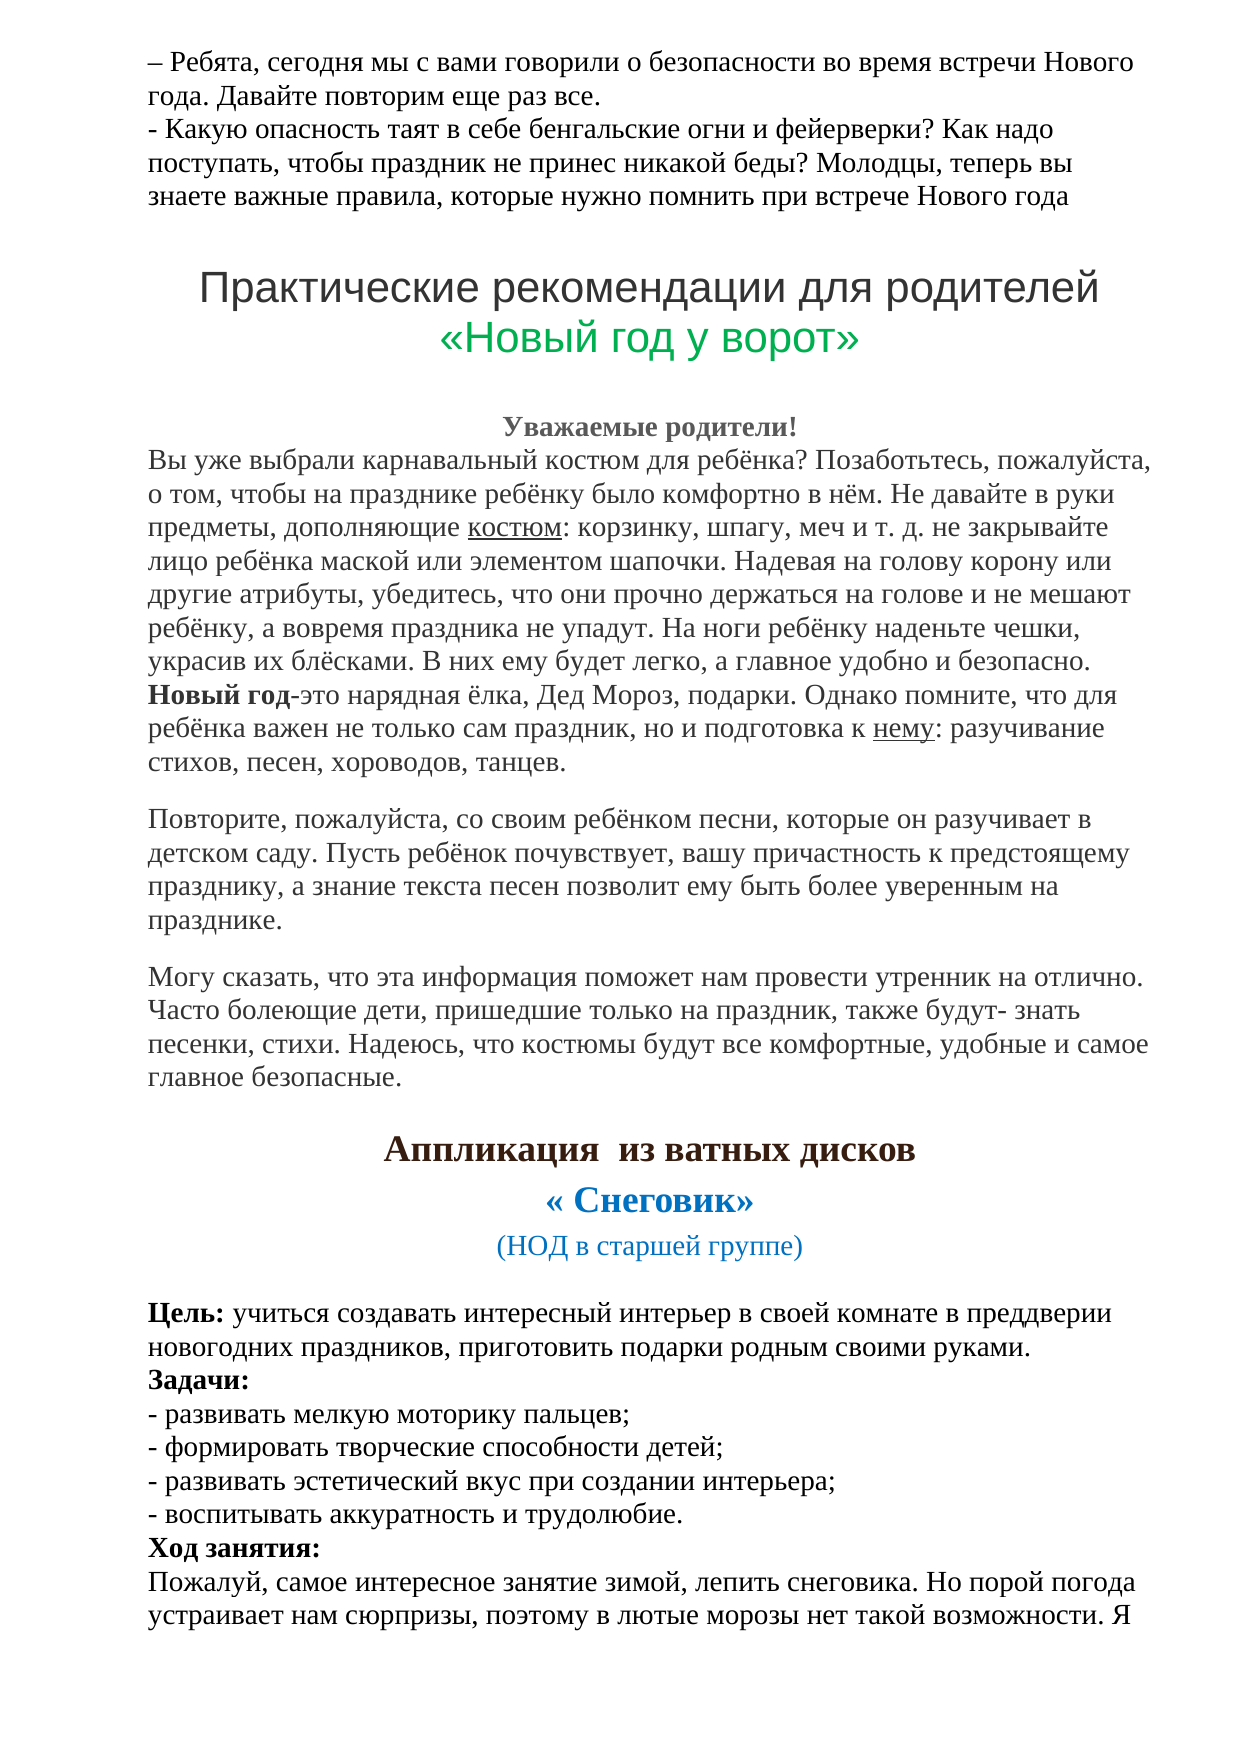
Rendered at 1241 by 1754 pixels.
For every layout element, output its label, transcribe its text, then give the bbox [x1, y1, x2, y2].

text Вы уже выбрали карнавальный костюм для ребёнка? Позаботьтесь, пожалуйста, о том, чтобы на празднике ребёнку было комфортно в нём. Не давайте в руки предметы, дополняющие костюм: корзинку, шпагу, меч и т. д. не закрывайте лицо ребёнка маской или элементом шапочки. Надевая на голову корону или другие атрибуты, убедитесь, что они прочно держаться на голове и не мешают ребёнку, а вовремя праздника не упадут. На ноги ребёнку наденьте чешки, украсив их блёсками. В них ему будет легко, а главное удобно и безопасно. Новый год-это нарядная ёлка, Дед Мороз, подарки. Однако помните, что для ребёнка важен не только сам праздник, но и подготовка к нему: разучивание стихов, песен, хороводов, танцев. [148, 476, 1152, 778]
text Повторите, пожалуйста, со своим ребёнком песни, которые он разучивает в детском саду. Пусть ребёнок почувствует, вашу причастность к предстоящему празднику, а знание текста песен позволит ему быть более уверенным на празднике. [148, 801, 1152, 935]
text Цель: учиться создавать интересный интерьер в своей комнате в преддверии новогодних праздников, приготовить подарки родным своими руками. Задачи: - развивать мелкую моторику пальцев; - формировать творческие способности детей; - развивать эстетический вкус при создании интерьера; - воспитывать аккуратность и трудолюбие. [148, 1295, 1152, 1530]
text (НОД в старшей группе) [148, 1228, 1152, 1262]
subtitle « Снеговик» [148, 1177, 1152, 1221]
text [148, 1530, 1152, 1631]
text – Ребята, сегодня мы с вами говорили о безопасности во время встречи Нового года. Давайте повторим еще раз все. [148, 44, 1152, 111]
text Уважаемые родители! [148, 409, 1152, 442]
subtitle Аппликация из ватных дисков [148, 1126, 1152, 1169]
text Могу сказать, что эта информация поможет нам провести утренник на отлично. Часто болеющие дети, пришедшие только на праздник, также будут- знать песенки, стихи. Надеюсь, что костюмы будут все комфортные, удобные и самое главное безопасные. [148, 959, 1152, 1093]
text Практические рекомендации для родителей «Новый год у ворот» [148, 261, 1152, 362]
text - Какую опасность таят в себе бенгальские огни и фейерверки? Как надо поступать, чтобы праздник не принес никакой беды? Молодцы, теперь вы знаете важные правила, которые нужно помнить при встрече Нового года [148, 111, 1152, 212]
